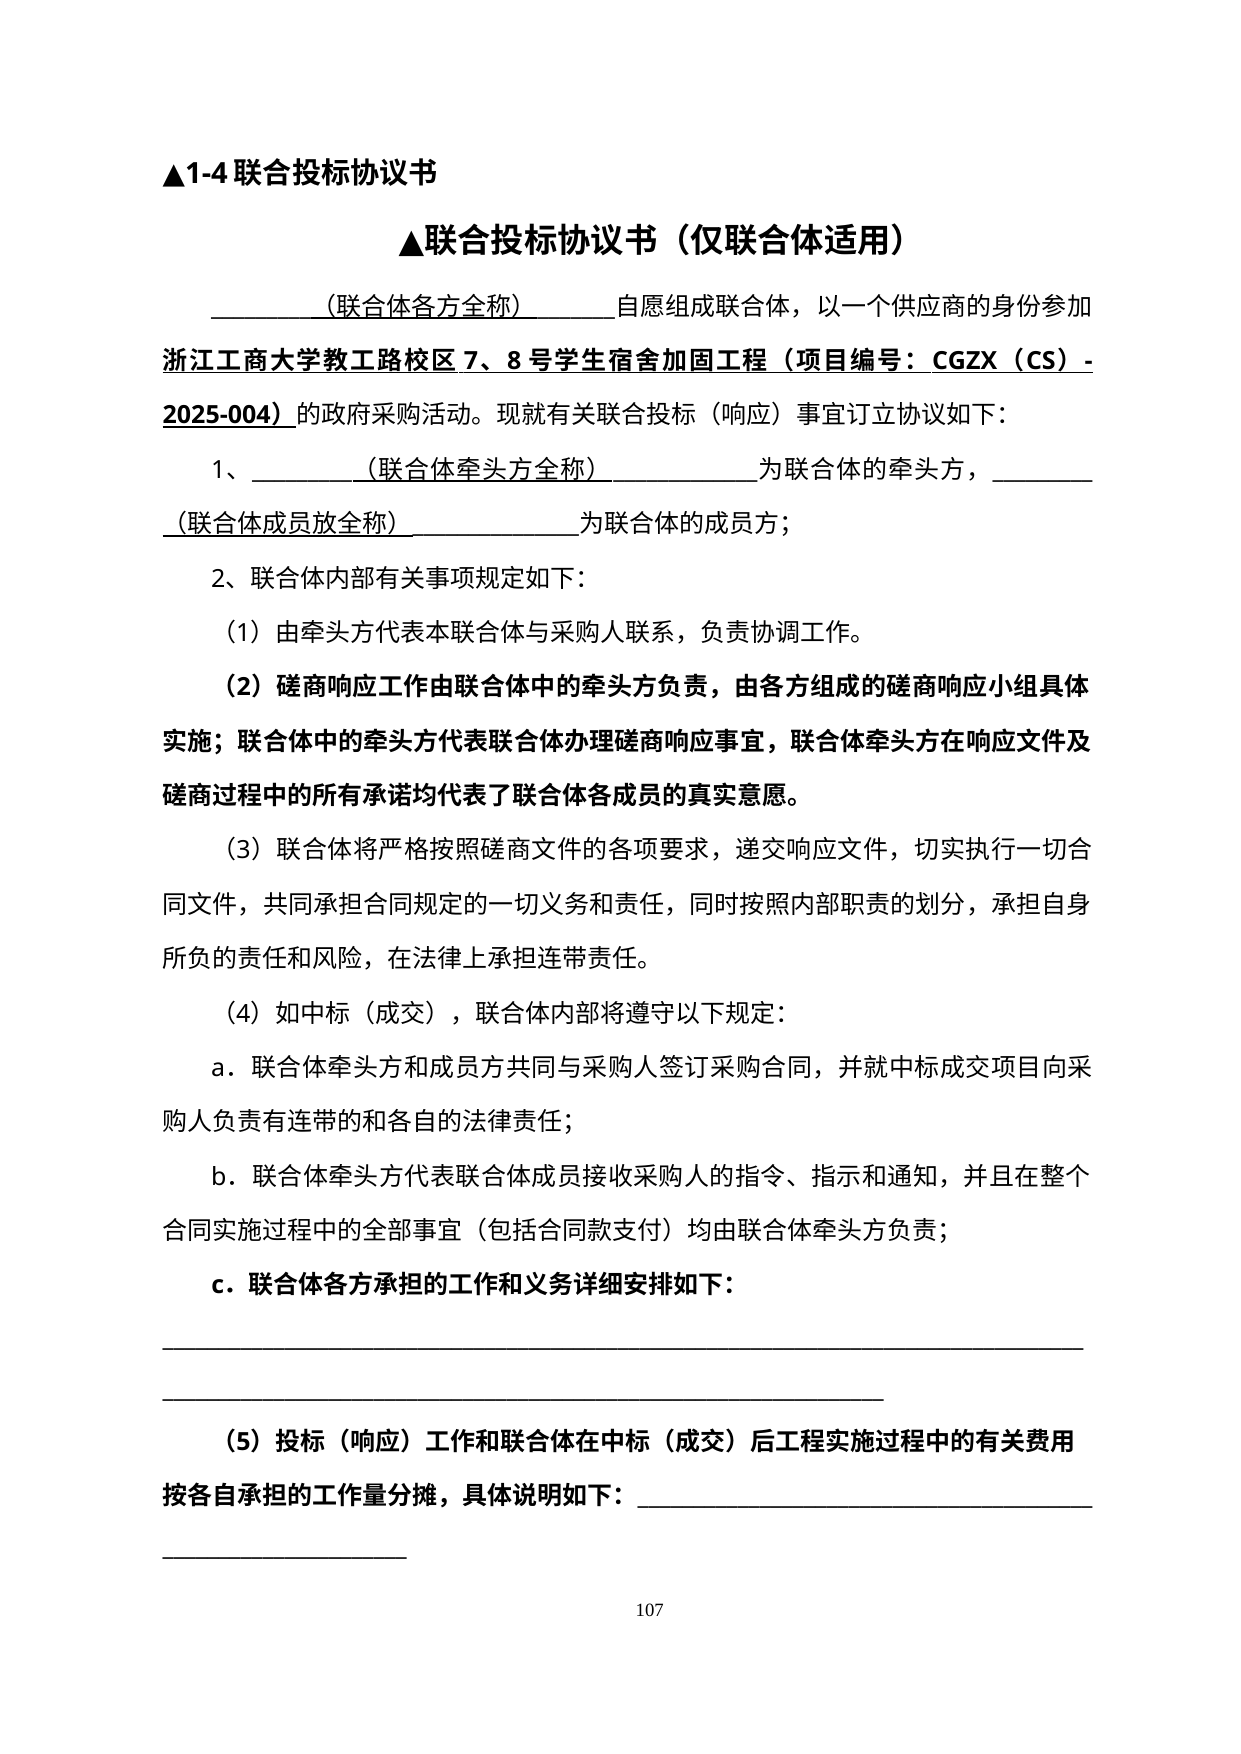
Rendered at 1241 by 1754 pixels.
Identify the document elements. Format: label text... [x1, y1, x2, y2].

text ▲联合投标协议书（仅联合体适用） [162, 213, 1093, 262]
text b．联合体牵头方代表联合体成员接收采购人的指令、指示和通知，并且在整个合同实施过程中的全部事宜（包括合同款支付）均由联合体牵头方负责； [162, 1156, 1093, 1247]
text （2）磋商响应工作由联合体中的牵头方负责，由各方组成的磋商响应小组具体实施；联合体中的牵头方代表联合体办理磋商响应事宜，联合体牵头方在响应文件及磋商过程中的所有承诺均代表了联合体各成员的真实意愿。 [162, 667, 1093, 812]
text ____________________________________________________________________________________________________________________________________________________ [162, 1319, 1093, 1404]
text 2、联合体内部有关事项规定如下： [162, 558, 1093, 594]
text c．联合体各方承担的工作和义务详细安排如下： [162, 1265, 1093, 1301]
text ▲1-4联合投标协议书 [162, 150, 1093, 192]
text （3）联合体将严格按照磋商文件的各项要求，递交响应文件，切实执行一切合同文件，共同承担合同规定的一切义务和责任，同时按照内部职责的划分，承担自身所负的责任和风险，在法律上承担连带责任。 [162, 830, 1093, 975]
text （1）由牵头方代表本联合体与采购人联系，负责协调工作。 [162, 612, 1093, 649]
text a．联合体牵头方和成员方共同与采购人签订采购合同，并就中标成交项目向采购人负责有连带的和各自的法律责任； [162, 1047, 1093, 1138]
text _________（联合体各方全称）_______自愿组成联合体，以一个供应商的身份参加浙江工商大学教工路校区7、8号学生宿舍加固工程（项目编号：CGZX（CS）-2025-004）的政府采购活动。现就有关联合投标（响应）事宜订立协议如下： [162, 286, 1093, 372]
text _________（联合体各方全称）_______自愿组成联合体，以一个供应商的身份参加浙江工商大学教工路校区7、8号学生宿舍加固工程（项目编号：CGZX（CS）-2025-004）的政府采购活动。现就有关联合投标（响应）事宜订立协议如下： [162, 373, 1093, 431]
text （5）投标（响应）工作和联合体在中标（成交）后工程实施过程中的有关费用按各自承担的工作量分摊，具体说明如下：_______________________________________________________________ [162, 1421, 1093, 1563]
text 1、_________（联合体牵头方全称）_____________为联合体的牵头方，_________（联合体成员放全称）_______________为联合体的成员方； [162, 449, 1093, 540]
text （4）如中标（成交），联合体内部将遵守以下规定： [162, 993, 1093, 1029]
